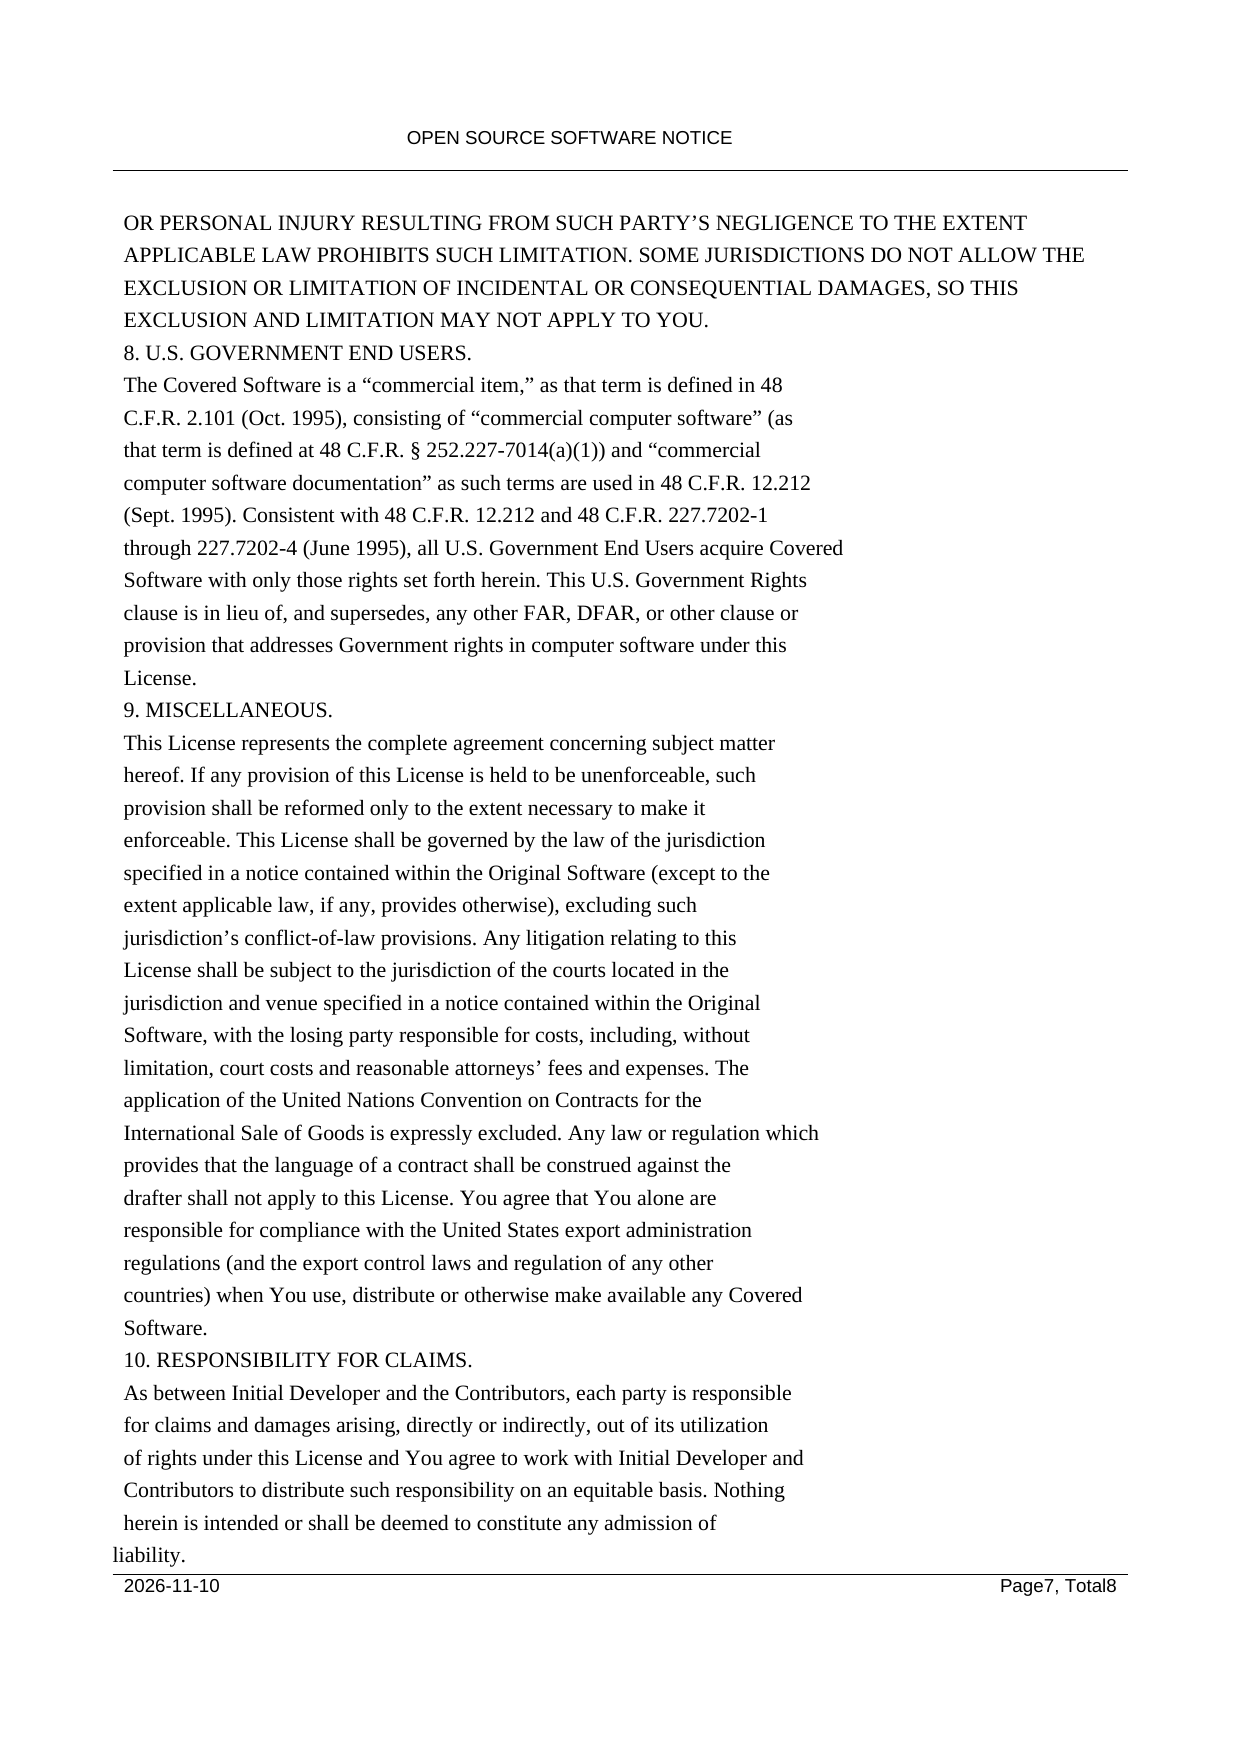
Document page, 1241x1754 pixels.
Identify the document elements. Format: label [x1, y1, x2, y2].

text [112, 206, 1128, 1571]
